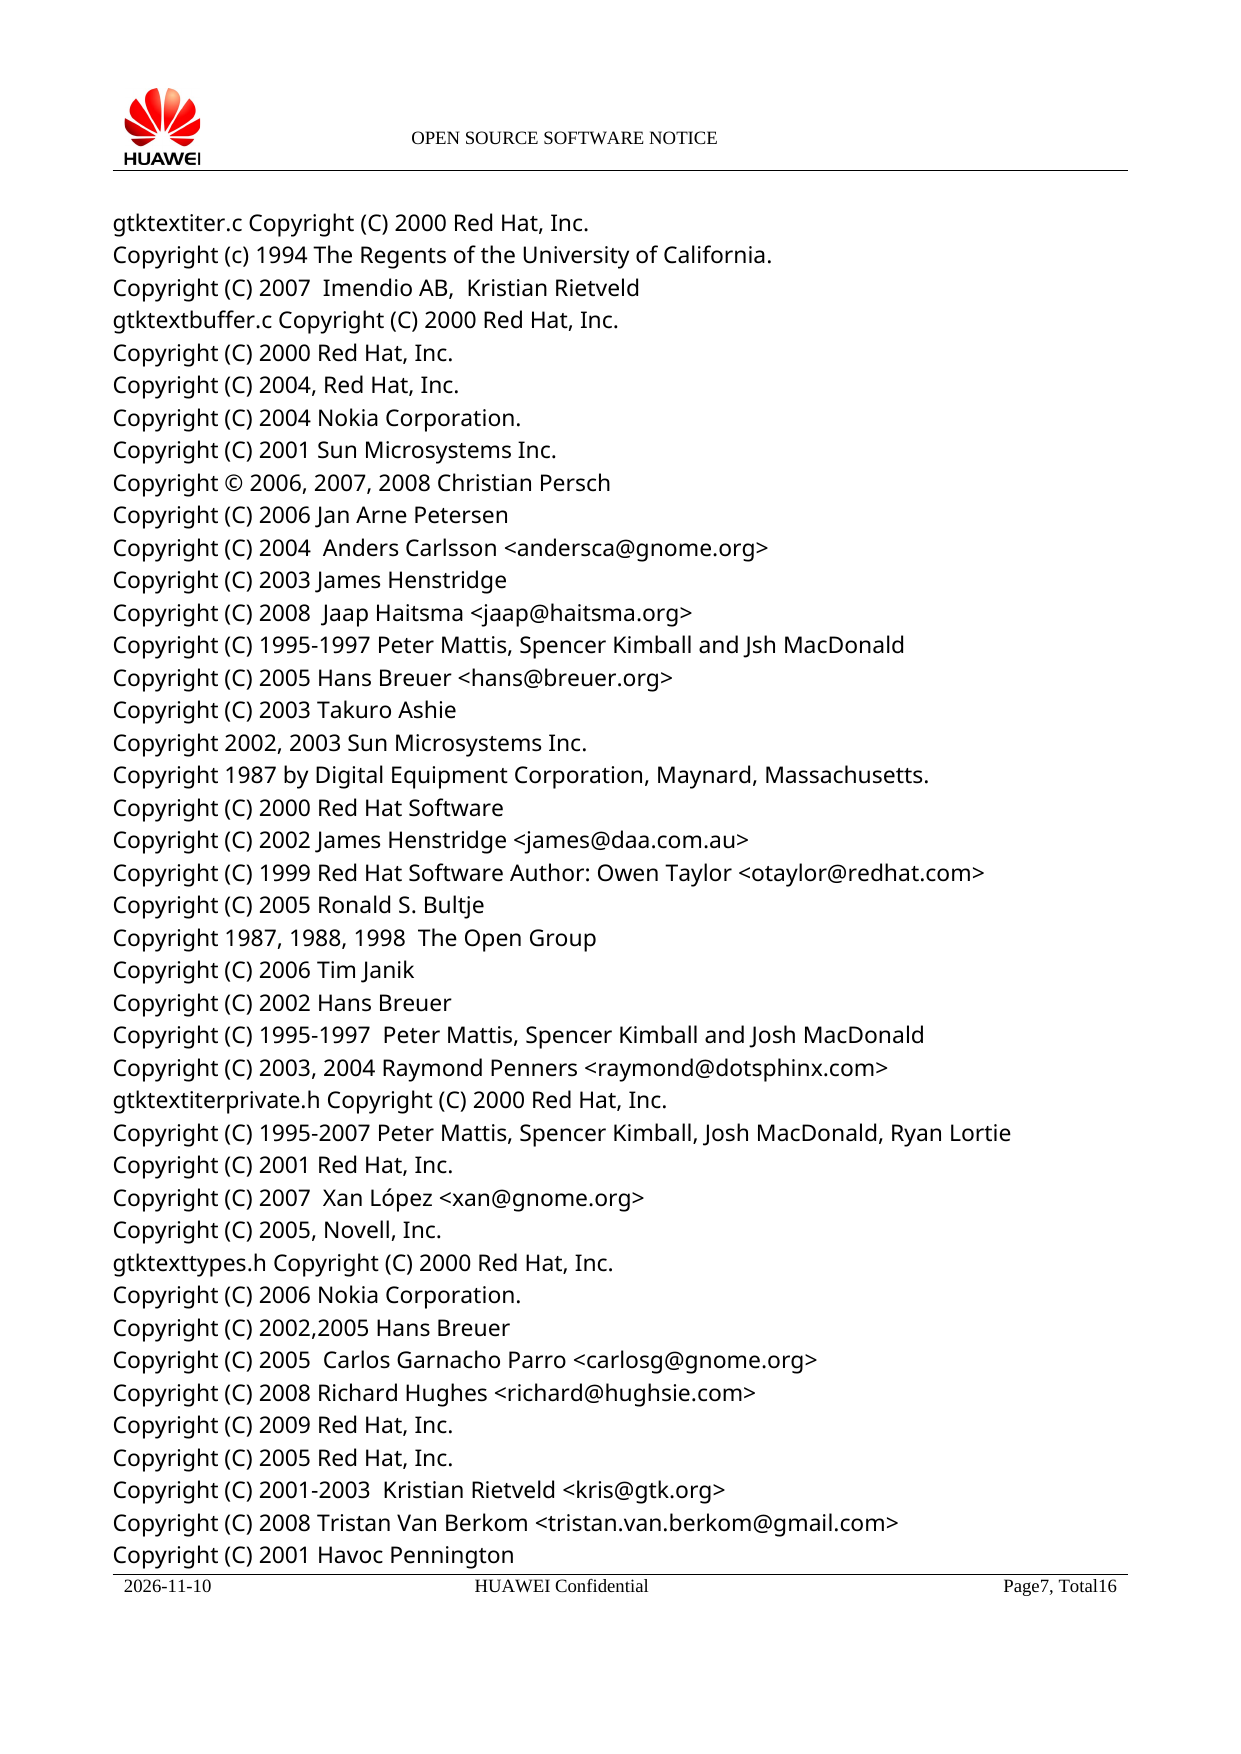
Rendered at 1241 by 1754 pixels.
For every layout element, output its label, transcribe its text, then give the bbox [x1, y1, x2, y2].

picture [124, 88, 201, 165]
